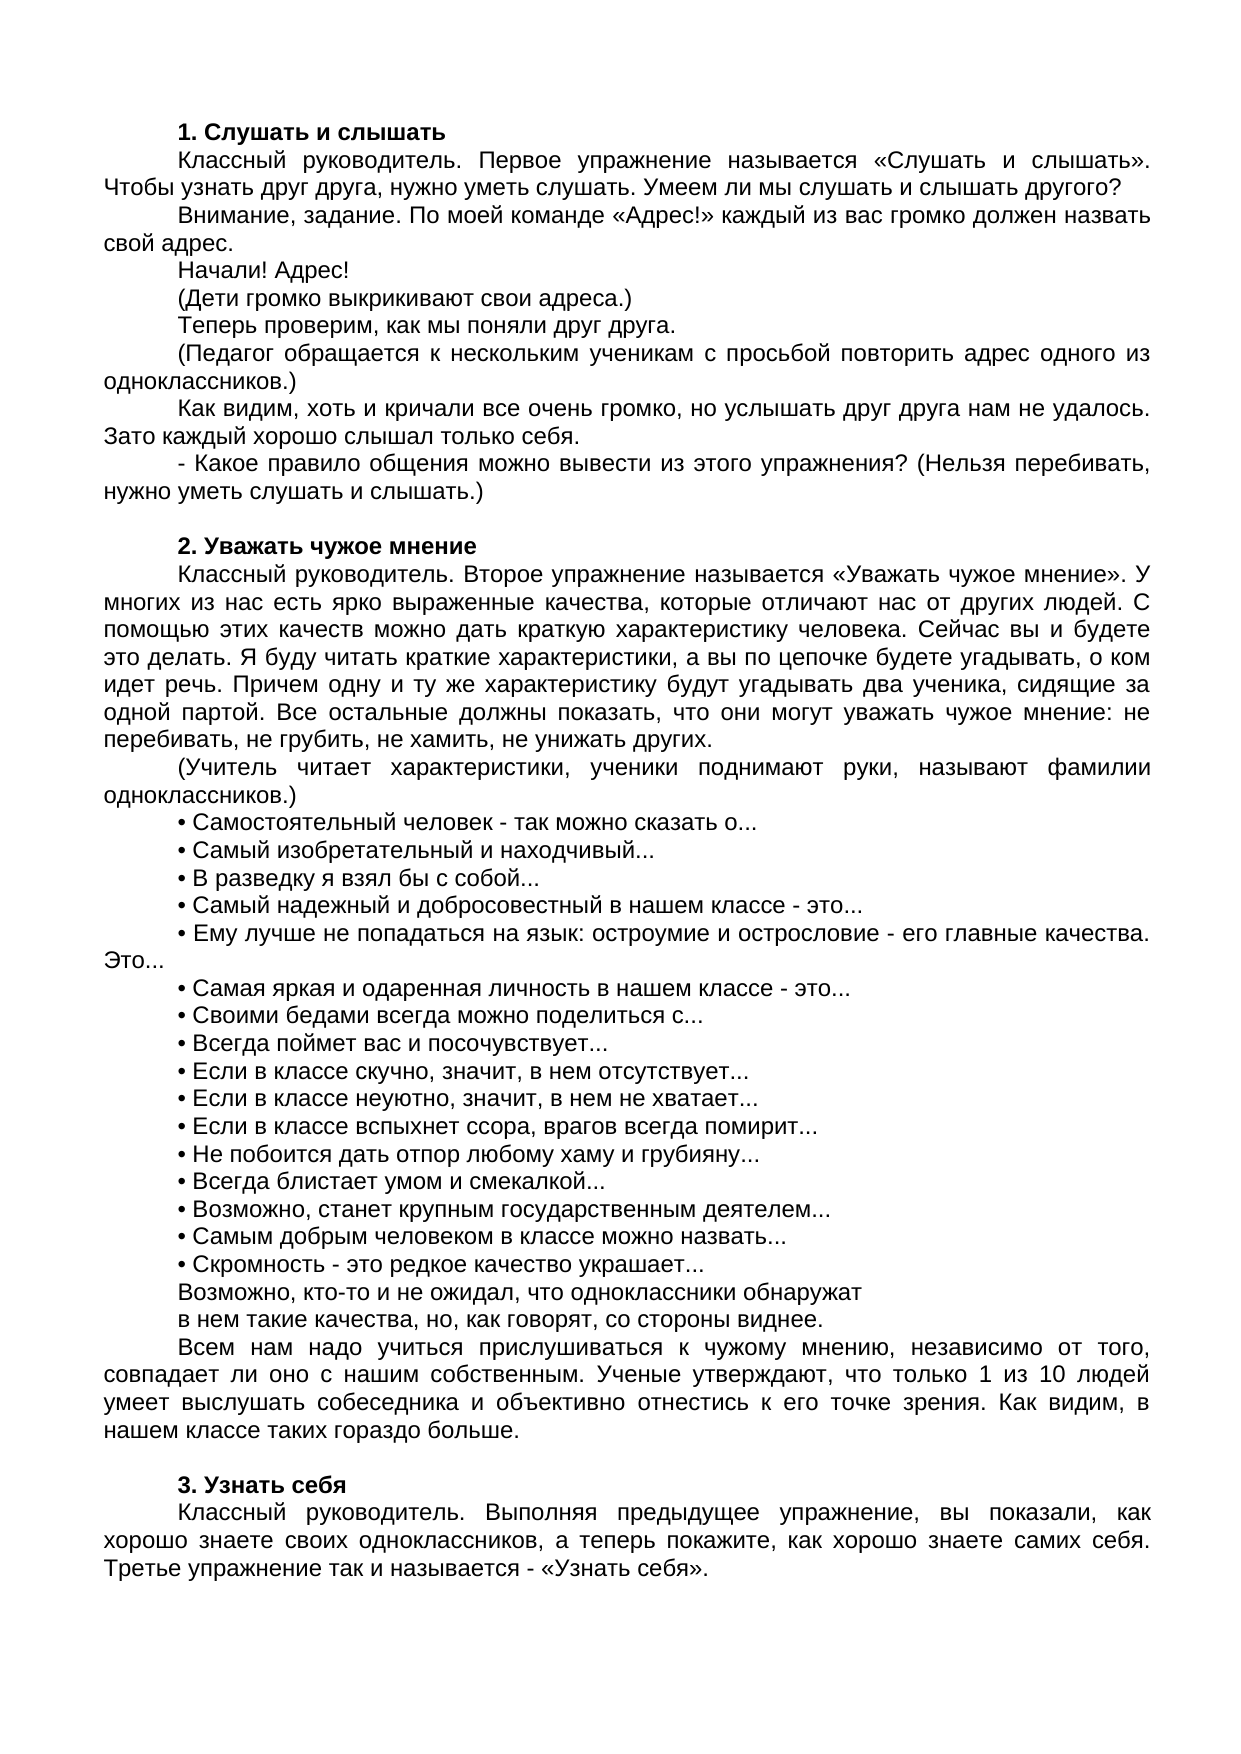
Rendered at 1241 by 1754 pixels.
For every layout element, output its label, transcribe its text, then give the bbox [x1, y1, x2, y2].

text Всем нам надо учиться прислушиваться к чужому мнению, независимо от того, совпадает ли оно с нашим собственным. Ученые утверждают, что только 1 из 10 людей умеет выслушать собеседника и объективно отнестись к его точке зрения. Как видим, в нашем классе таких гораздо больше. [103, 1333, 1152, 1443]
text 3. Узнать себя [103, 1471, 1152, 1498]
text (Педагог обращается к нескольким ученикам с просьбой повторить адрес одного из одноклассников.) [103, 339, 1152, 394]
text • Всегда поймет вас и посочувствует... [103, 1029, 1152, 1057]
text 2. Уважать чужое мнение [103, 532, 1152, 560]
text Классный руководитель. Второе упражнение называется «Уважать чужое мнение». У многих из нас есть ярко выраженные качества, которые отличают нас от других людей. С помощью этих качеств можно дать краткую характеристику человека. Сейчас вы и будете это делать. Я буду читать краткие характеристики, а вы по цепочке будете угадывать, о ком идет речь. Причем одну и ту же характеристику будут угадывать два ученика, сидящие за одной партой. Все остальные должны показать, что они могут уважать чужое мнение: не перебивать, не грубить, не хамить, не унижать других. [103, 560, 1152, 753]
text • Самый изобретательный и находчивый... [103, 836, 1152, 863]
text - Какое правило общения можно вывести из этого упражнения? (Нельзя перебивать, нужно уметь слушать и слышать.) [103, 449, 1152, 504]
text • Самостоятельный человек - так можно сказать о... [103, 808, 1152, 836]
text Классный руководитель. Выполняя предыдущее упражнение, вы показали, как хорошо знаете своих одноклассников, а теперь покажите, как хорошо знаете самих себя. Третье упражнение так и называется - «Узнать себя». [103, 1498, 1152, 1581]
text 1. Слушать и слышать [103, 118, 1152, 146]
text • Возможно, станет крупным государственным деятелем... [103, 1195, 1152, 1222]
text Как видим, хоть и кричали все очень громко, но услышать друг друга нам не удалось. Зато каждый хорошо слышал только себя. [103, 394, 1152, 449]
text Возможно, кто-то и не ожидал, что одноклассники обнаружат [103, 1277, 1152, 1305]
text • Своими бедами всегда можно поделиться с... [103, 1001, 1152, 1029]
text Начали! Адрес! [103, 256, 1152, 284]
text • В разведку я взял бы с собой... [103, 863, 1152, 891]
text • Если в классе вспыхнет ссора, врагов всегда помирит... [103, 1112, 1152, 1139]
text • Не побоится дать отпор любому хаму и грубияну... [103, 1139, 1152, 1167]
text • Если в классе скучно, значит, в нем отсутствует... [103, 1057, 1152, 1084]
text • Самая яркая и одаренная личность в нашем классе - это... [103, 974, 1152, 1001]
text • Самым добрым человеком в классе можно назвать... [103, 1222, 1152, 1250]
text Внимание, задание. По моей команде «Адрес!» каждый из вас громко должен назвать свой адрес. [103, 201, 1152, 256]
text • Всегда блистает умом и смекалкой... [103, 1167, 1152, 1195]
text • Самый надежный и добросовестный в нашем классе - это... [103, 891, 1152, 919]
text • Ему лучше не попадаться на язык: остроумие и острословие - его главные качества. Это... [103, 919, 1152, 974]
text (Дети громко выкрикивают свои адреса.) [103, 284, 1152, 311]
text Теперь проверим, как мы поняли друг друга. [103, 311, 1152, 339]
text Классный руководитель. Первое упражнение называется «Слушать и слышать». Чтобы узнать друг друга, нужно уметь слушать. Умеем ли мы слушать и слышать другого? [103, 146, 1152, 201]
text в нем такие качества, но, как говорят, со стороны виднее. [103, 1305, 1152, 1333]
text • Если в классе неуютно, значит, в нем не хватает... [103, 1084, 1152, 1112]
text • Скромность - это редкое качество украшает... [103, 1250, 1152, 1277]
text (Учитель читает характеристики, ученики поднимают руки, называют фамилии одноклассников.) [103, 753, 1152, 808]
